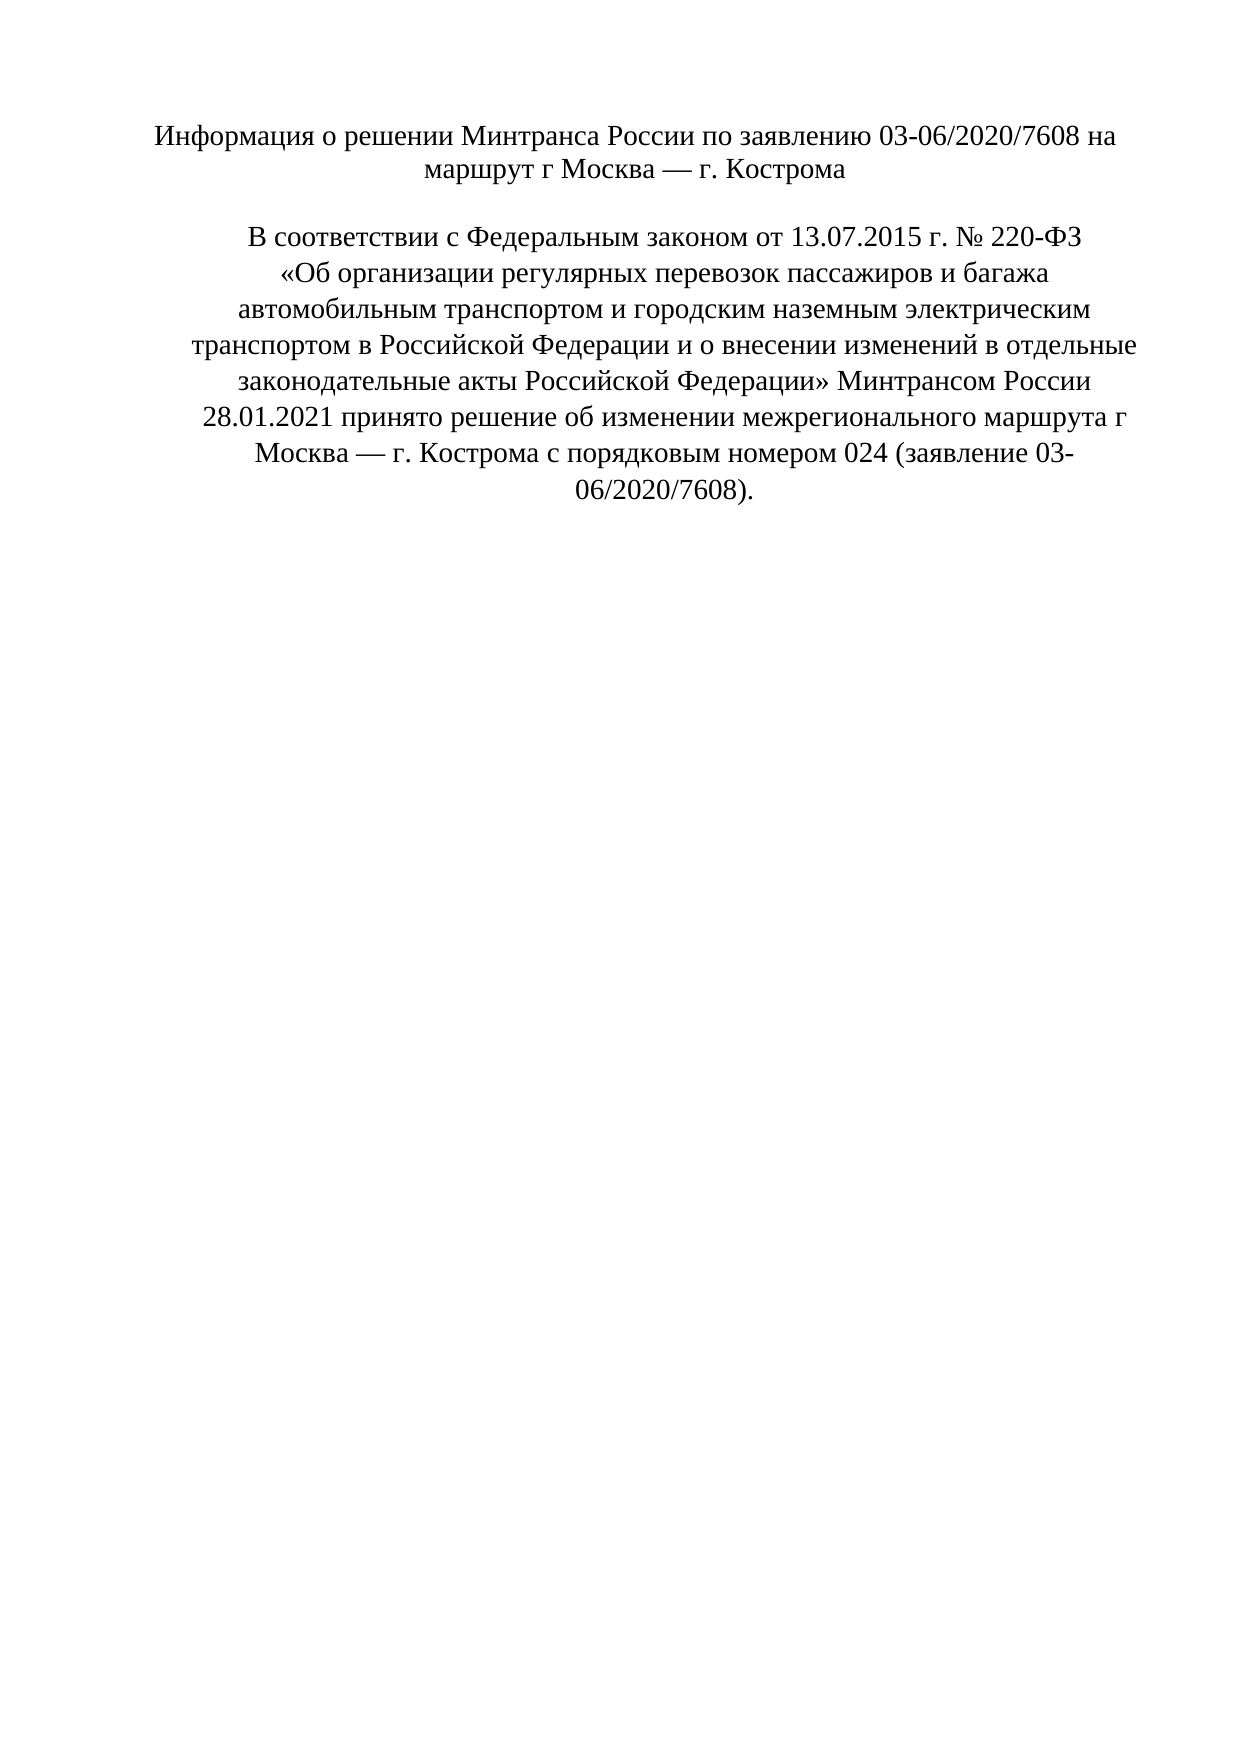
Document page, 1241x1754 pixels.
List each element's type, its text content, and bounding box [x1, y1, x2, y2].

text В соответствии с Федеральным законом от 13.07.2015 г. № 220-ФЗ «Об организации регулярных перевозок пассажиров и багажа автомобильным транспортом и городским наземным электрическим транспортом в Российской Федерации и о внесении изменений в отдельные законодательные акты Российской Федерации» Минтрансом России 28.01.2021 принято решение об изменении межрегионального маршрута г Москва — г. Кострома с порядковым номером 024 (заявление 03-06/2020/7608). [177, 219, 1152, 505]
text Информация о решении Минтранса России по заявлению 03-06/2020/7608 на маршрут г Москва — г. Кострома [118, 118, 1152, 185]
